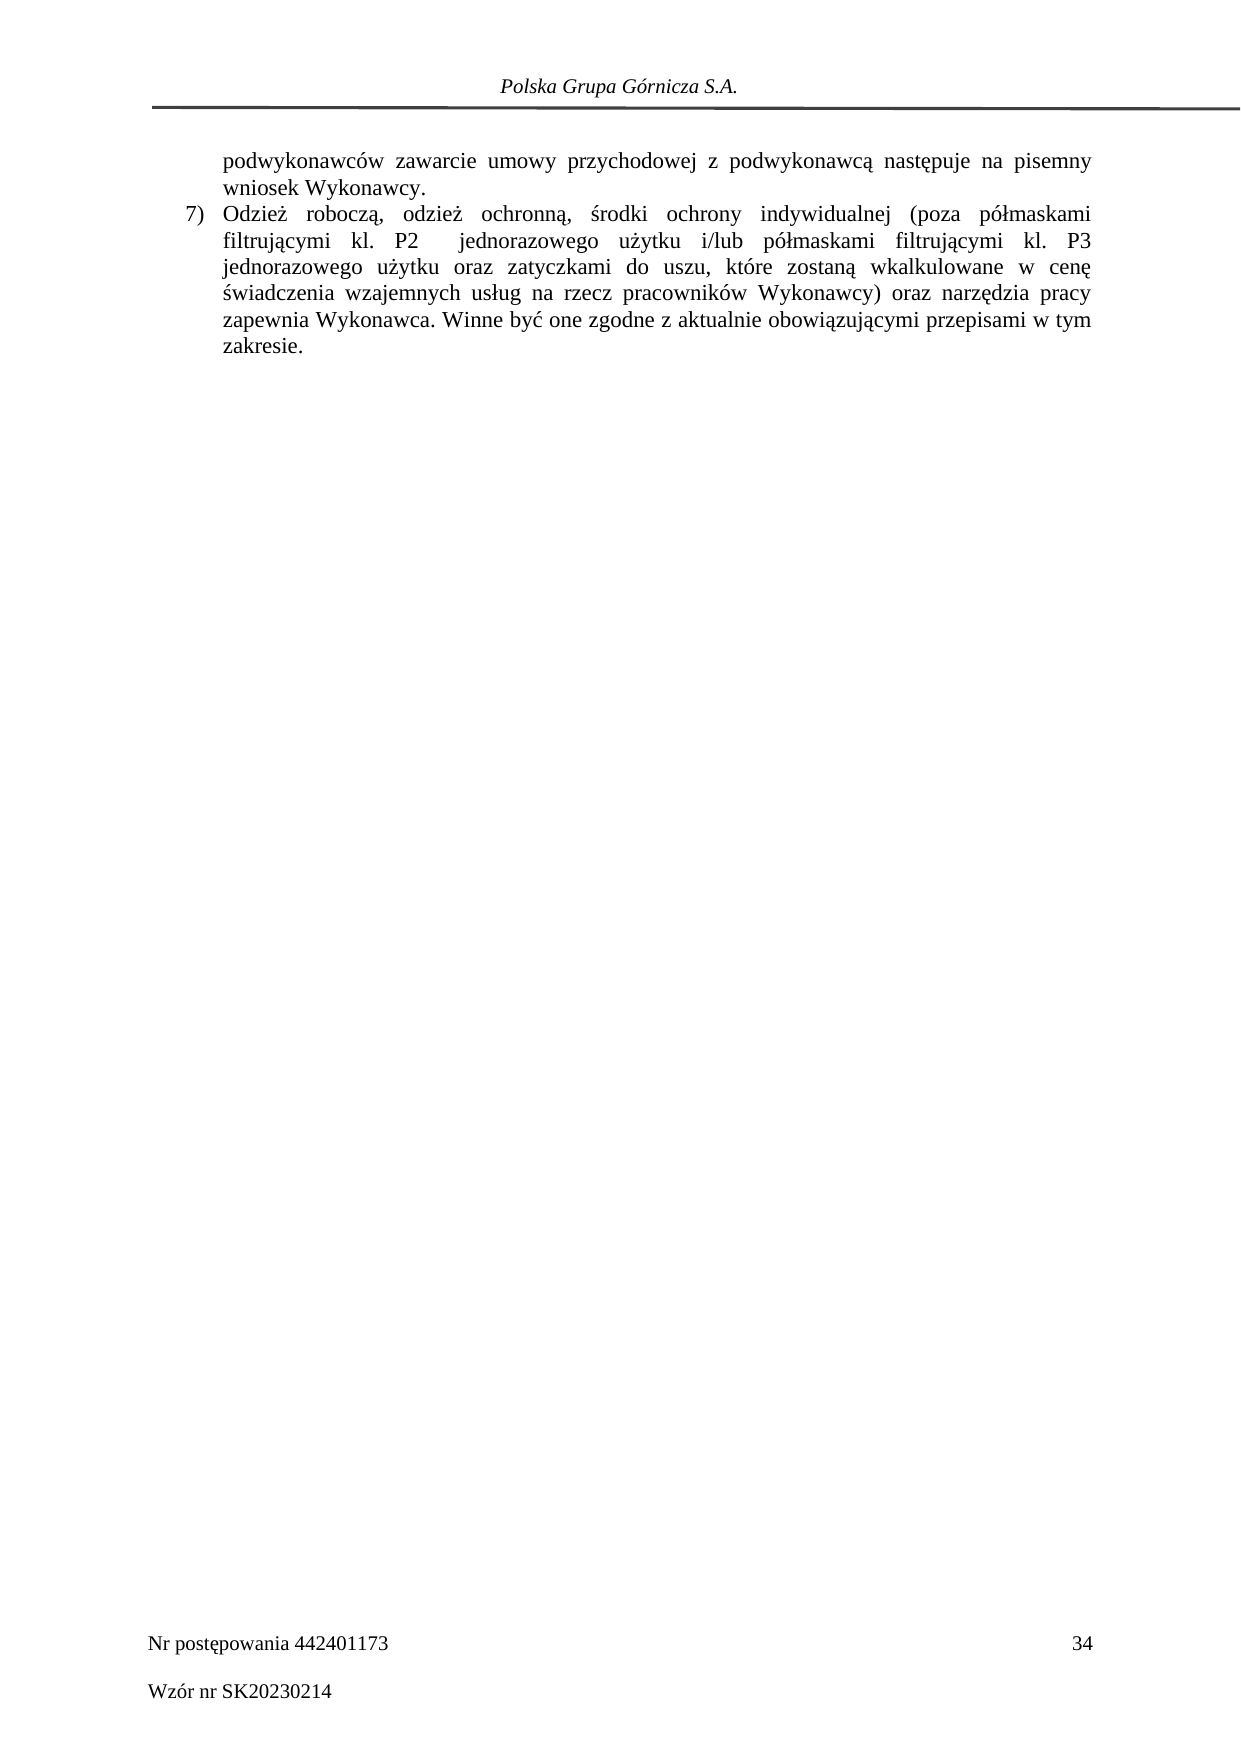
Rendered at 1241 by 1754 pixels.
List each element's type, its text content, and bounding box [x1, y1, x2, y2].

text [221, 148, 1093, 200]
list Odzież roboczą, odzież ochronną, środki ochrony indywidualnej (poza półmaskami filtrującymi kl. P2 jednorazowego użytku i/lub półmaskami filtrującymi kl. P3 jednorazowego użytku oraz zatyczkami do uszu, które zostaną wkalkulowane w cenę świadczenia wzajemnych usług na rzecz pracowników Wykonawcy) oraz narzędzia pracy zapewnia Wykonawca. Winne być one zgodne z aktualnie obowiązującymi przepisami w tym zakresie. [185, 200, 1093, 358]
